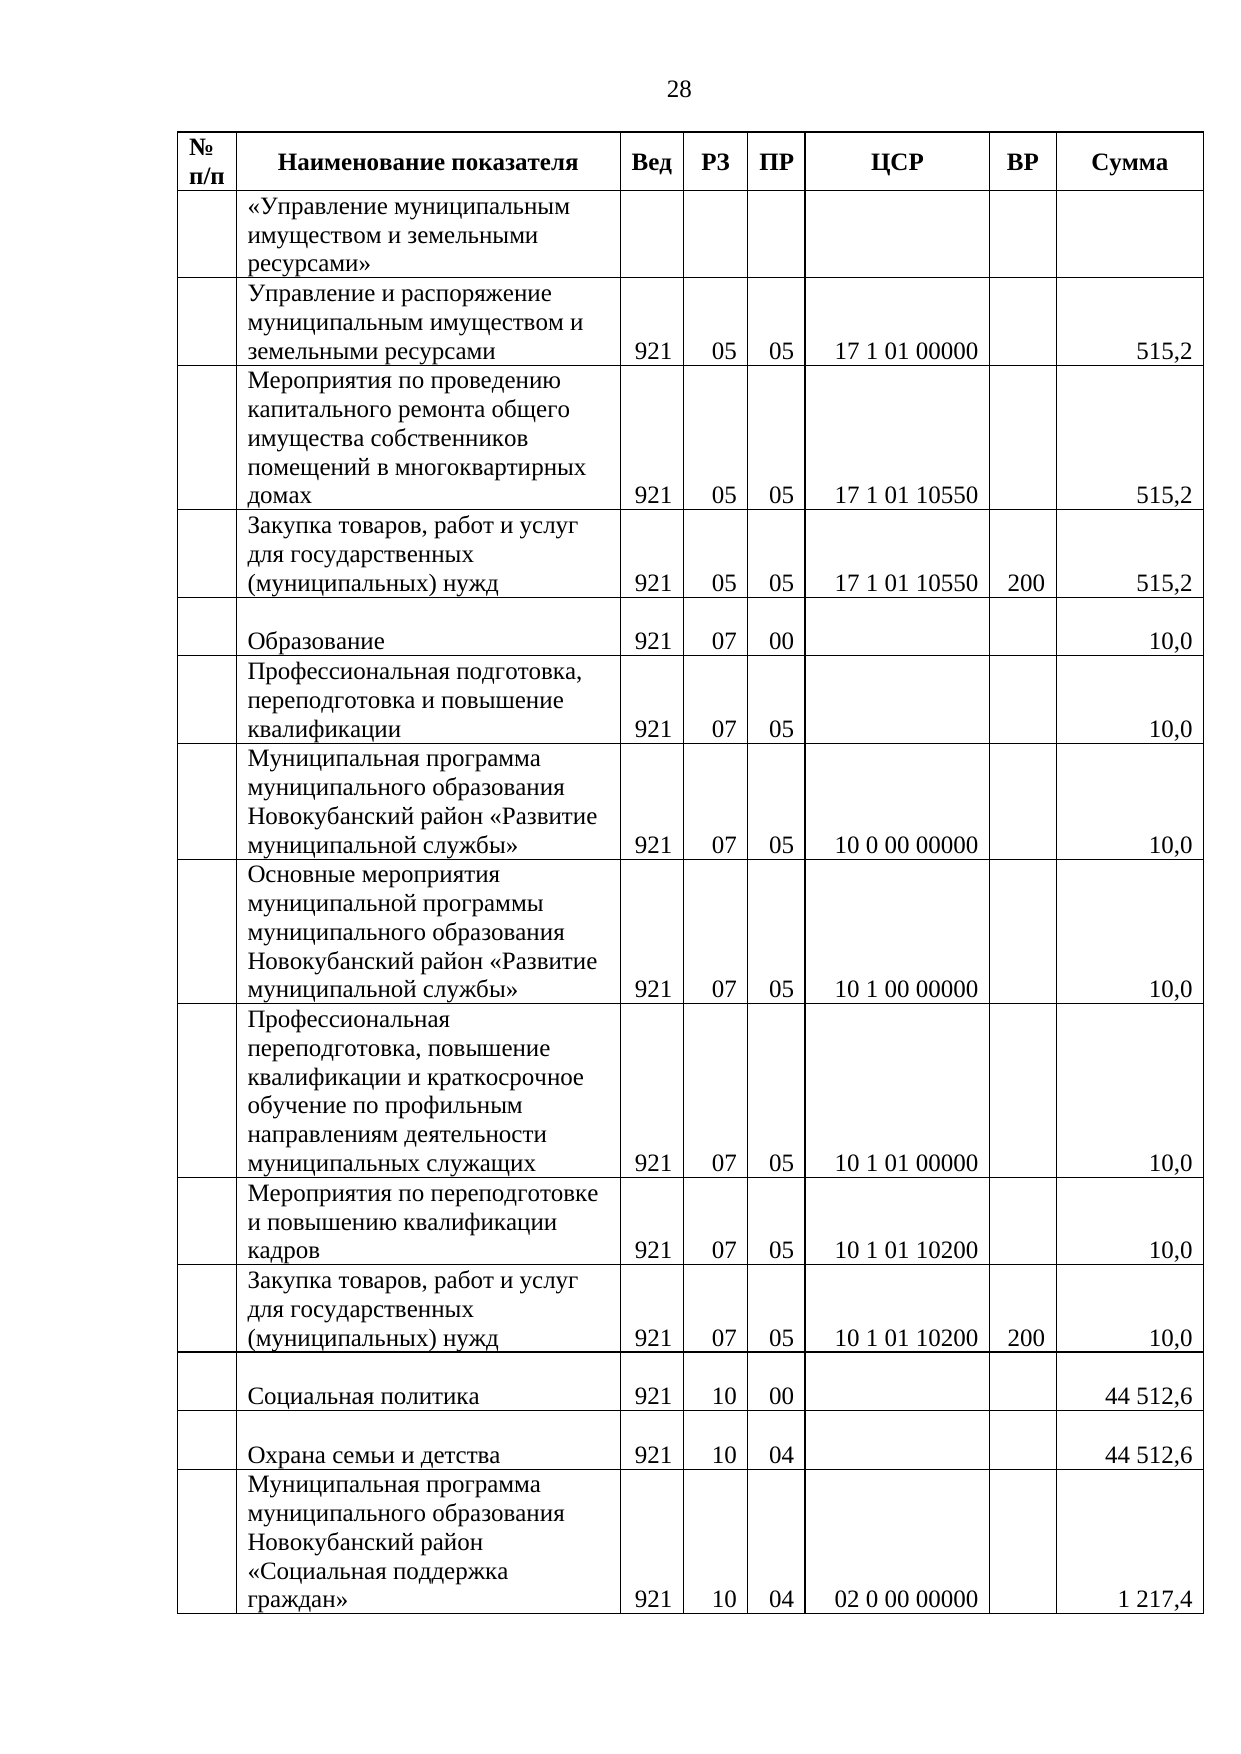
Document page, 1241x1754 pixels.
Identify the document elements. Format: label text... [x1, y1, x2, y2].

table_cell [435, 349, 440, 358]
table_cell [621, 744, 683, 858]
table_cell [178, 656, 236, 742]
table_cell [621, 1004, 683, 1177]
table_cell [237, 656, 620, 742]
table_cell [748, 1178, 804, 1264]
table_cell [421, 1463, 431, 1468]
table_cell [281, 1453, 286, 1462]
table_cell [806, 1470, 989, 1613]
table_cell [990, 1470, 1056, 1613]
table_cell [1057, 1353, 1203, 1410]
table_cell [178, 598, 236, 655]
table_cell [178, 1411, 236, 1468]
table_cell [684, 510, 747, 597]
table_header ВР [990, 133, 1056, 190]
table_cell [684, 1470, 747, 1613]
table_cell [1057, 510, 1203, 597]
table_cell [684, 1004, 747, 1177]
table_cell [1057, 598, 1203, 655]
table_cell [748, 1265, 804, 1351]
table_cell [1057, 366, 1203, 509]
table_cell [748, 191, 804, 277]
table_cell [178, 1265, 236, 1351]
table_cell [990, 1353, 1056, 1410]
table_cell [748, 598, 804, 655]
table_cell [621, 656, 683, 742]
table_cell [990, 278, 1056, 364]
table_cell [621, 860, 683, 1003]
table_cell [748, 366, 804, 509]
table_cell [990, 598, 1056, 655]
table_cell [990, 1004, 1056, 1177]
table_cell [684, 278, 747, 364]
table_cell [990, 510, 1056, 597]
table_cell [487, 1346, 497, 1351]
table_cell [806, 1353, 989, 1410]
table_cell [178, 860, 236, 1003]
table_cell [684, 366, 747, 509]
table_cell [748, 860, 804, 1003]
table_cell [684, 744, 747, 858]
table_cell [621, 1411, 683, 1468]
table_header № п/п [178, 133, 236, 190]
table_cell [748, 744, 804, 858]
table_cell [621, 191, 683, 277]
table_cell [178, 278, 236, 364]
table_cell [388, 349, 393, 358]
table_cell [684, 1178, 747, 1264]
table_header Сумма [1057, 133, 1203, 190]
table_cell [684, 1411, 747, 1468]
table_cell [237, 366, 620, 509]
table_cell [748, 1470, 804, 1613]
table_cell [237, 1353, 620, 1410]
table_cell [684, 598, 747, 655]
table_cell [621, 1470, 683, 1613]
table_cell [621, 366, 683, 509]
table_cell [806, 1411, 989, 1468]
table_header РЗ [684, 133, 747, 190]
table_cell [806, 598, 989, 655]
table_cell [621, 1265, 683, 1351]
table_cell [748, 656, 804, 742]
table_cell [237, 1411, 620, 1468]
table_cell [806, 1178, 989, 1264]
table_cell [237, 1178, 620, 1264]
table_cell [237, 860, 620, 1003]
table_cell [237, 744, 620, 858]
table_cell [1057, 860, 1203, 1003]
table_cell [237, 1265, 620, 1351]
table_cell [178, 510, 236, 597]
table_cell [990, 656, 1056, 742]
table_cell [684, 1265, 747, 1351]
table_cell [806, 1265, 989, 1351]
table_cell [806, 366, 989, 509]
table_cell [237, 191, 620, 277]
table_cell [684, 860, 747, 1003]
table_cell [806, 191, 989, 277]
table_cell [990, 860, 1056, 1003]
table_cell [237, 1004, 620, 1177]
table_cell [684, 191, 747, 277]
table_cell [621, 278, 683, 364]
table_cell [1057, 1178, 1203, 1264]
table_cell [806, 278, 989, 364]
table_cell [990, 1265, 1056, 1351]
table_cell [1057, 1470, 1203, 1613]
table_header ПР [748, 133, 804, 190]
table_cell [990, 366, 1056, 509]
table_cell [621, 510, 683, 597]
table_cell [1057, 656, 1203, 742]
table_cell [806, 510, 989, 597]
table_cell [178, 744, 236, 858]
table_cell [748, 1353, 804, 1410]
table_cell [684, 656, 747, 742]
table_header Наименование показателя [237, 133, 620, 190]
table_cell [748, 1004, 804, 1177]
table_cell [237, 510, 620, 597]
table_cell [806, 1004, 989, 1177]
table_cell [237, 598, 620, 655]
table_header ЦСР [806, 133, 989, 190]
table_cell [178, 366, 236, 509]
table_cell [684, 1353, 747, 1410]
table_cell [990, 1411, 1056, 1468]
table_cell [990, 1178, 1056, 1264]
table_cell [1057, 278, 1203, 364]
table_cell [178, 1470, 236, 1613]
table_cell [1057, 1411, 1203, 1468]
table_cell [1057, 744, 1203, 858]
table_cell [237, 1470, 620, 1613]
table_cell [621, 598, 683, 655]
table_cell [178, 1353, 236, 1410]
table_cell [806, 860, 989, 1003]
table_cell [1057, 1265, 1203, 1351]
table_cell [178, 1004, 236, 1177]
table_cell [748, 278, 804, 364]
table_header Вед [621, 133, 683, 190]
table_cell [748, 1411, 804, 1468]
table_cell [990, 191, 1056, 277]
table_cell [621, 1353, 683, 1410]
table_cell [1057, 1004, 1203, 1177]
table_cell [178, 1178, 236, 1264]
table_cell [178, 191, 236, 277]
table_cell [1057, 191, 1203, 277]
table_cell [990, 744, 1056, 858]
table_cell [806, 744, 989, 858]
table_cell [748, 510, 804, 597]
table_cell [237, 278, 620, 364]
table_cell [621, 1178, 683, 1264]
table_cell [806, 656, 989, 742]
